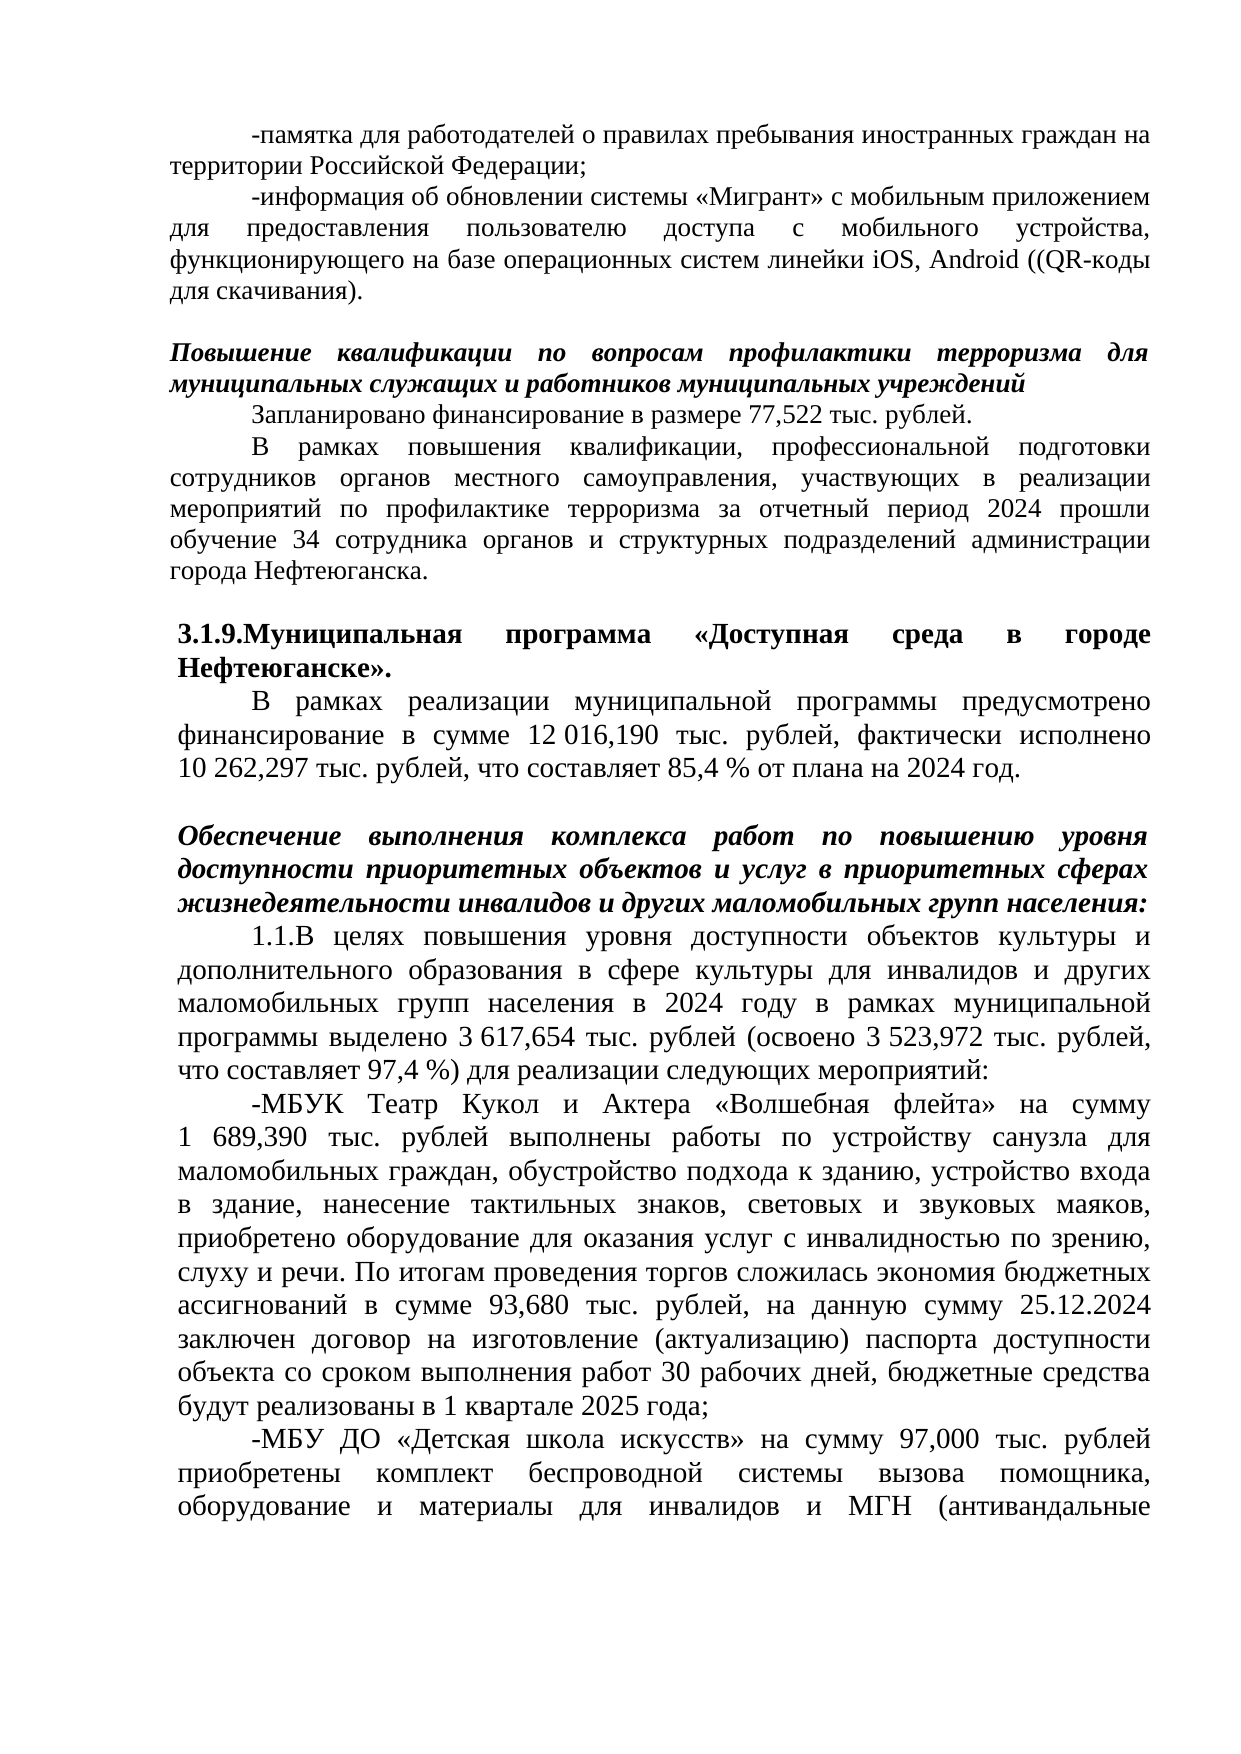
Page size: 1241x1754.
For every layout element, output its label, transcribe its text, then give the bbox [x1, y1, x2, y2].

text В рамках реализации муниципальной программы предусмотрено финансирование в сумме 12 016,190 тыс. рублей, фактически исполнено 10 262,297 тыс. рублей, что составляет 85,4 % от плана на 2024 год. [177, 683, 1152, 784]
text 3.1.9.Муниципальная программа «Доступная среда в городе Нефтеюганске». [177, 616, 1152, 683]
text -информация об обновлении системы «Мигрант» с мобильным приложением для предоставления пользователю доступа с мобильного устройства, функционирующего на базе операционных систем линейки iOS, Android ((QR-коды для скачивания). [169, 180, 1151, 305]
text 1.1.В целях повышения уровня доступности объектов культуры и дополнительного образования в сфере культуры для инвалидов и других маломобильных групп населения в 2024 году в рамках муниципальной программы выделено 3 617,654 тыс. рублей (освоено 3 523,972 тыс. рублей, что составляет 97,4 %) для реализации следующих мероприятий: [177, 918, 1152, 1086]
text Запланировано финансирование в размере 77,522 тыс. рублей. [177, 398, 1152, 429]
text Повышение квалификации по вопросам профилактики терроризма для муниципальных служащих и работников муниципальных учреждений [169, 336, 1151, 398]
text Обеспечение выполнения комплекса работ по повышению уровня доступности приоритетных объектов и услуг в приоритетных сферах жизнедеятельности инвалидов и других маломобильных групп населения: [177, 818, 1152, 918]
text В рамках повышения квалификации, профессиональной подготовки сотрудников органов местного самоуправления, участвующих в реализации мероприятий по профилактике терроризма за отчетный период 2024 прошли обучение 34 сотрудника органов и структурных подразделений администрации города Нефтеюганска. [169, 429, 1151, 585]
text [177, 1421, 1152, 1587]
text -МБУК Театр Кукол и Актера «Волшебная флейта» на сумму 1 689,390 тыс. рублей выполнены работы по устройству санузла для маломобильных граждан, обустройство подхода к зданию, устройство входа в здание, нанесение тактильных знаков, световых и звуковых маяков, приобретено оборудование для оказания услуг с инвалидностью по зрению, слуху и речи. По итогам проведения торгов сложилась экономия бюджетных ассигнований в сумме 93,680 тыс. рублей, на данную сумму 25.12.2024 заключен договор на изготовление (актуализацию) паспорта доступности объекта со сроком выполнения работ 30 рабочих дней, бюджетные средства будут реализованы в 1 квартале 2025 года; [177, 1086, 1152, 1421]
text -памятка для работодателей о правилах пребывания иностранных граждан на территории Российской Федерации; [169, 118, 1151, 180]
